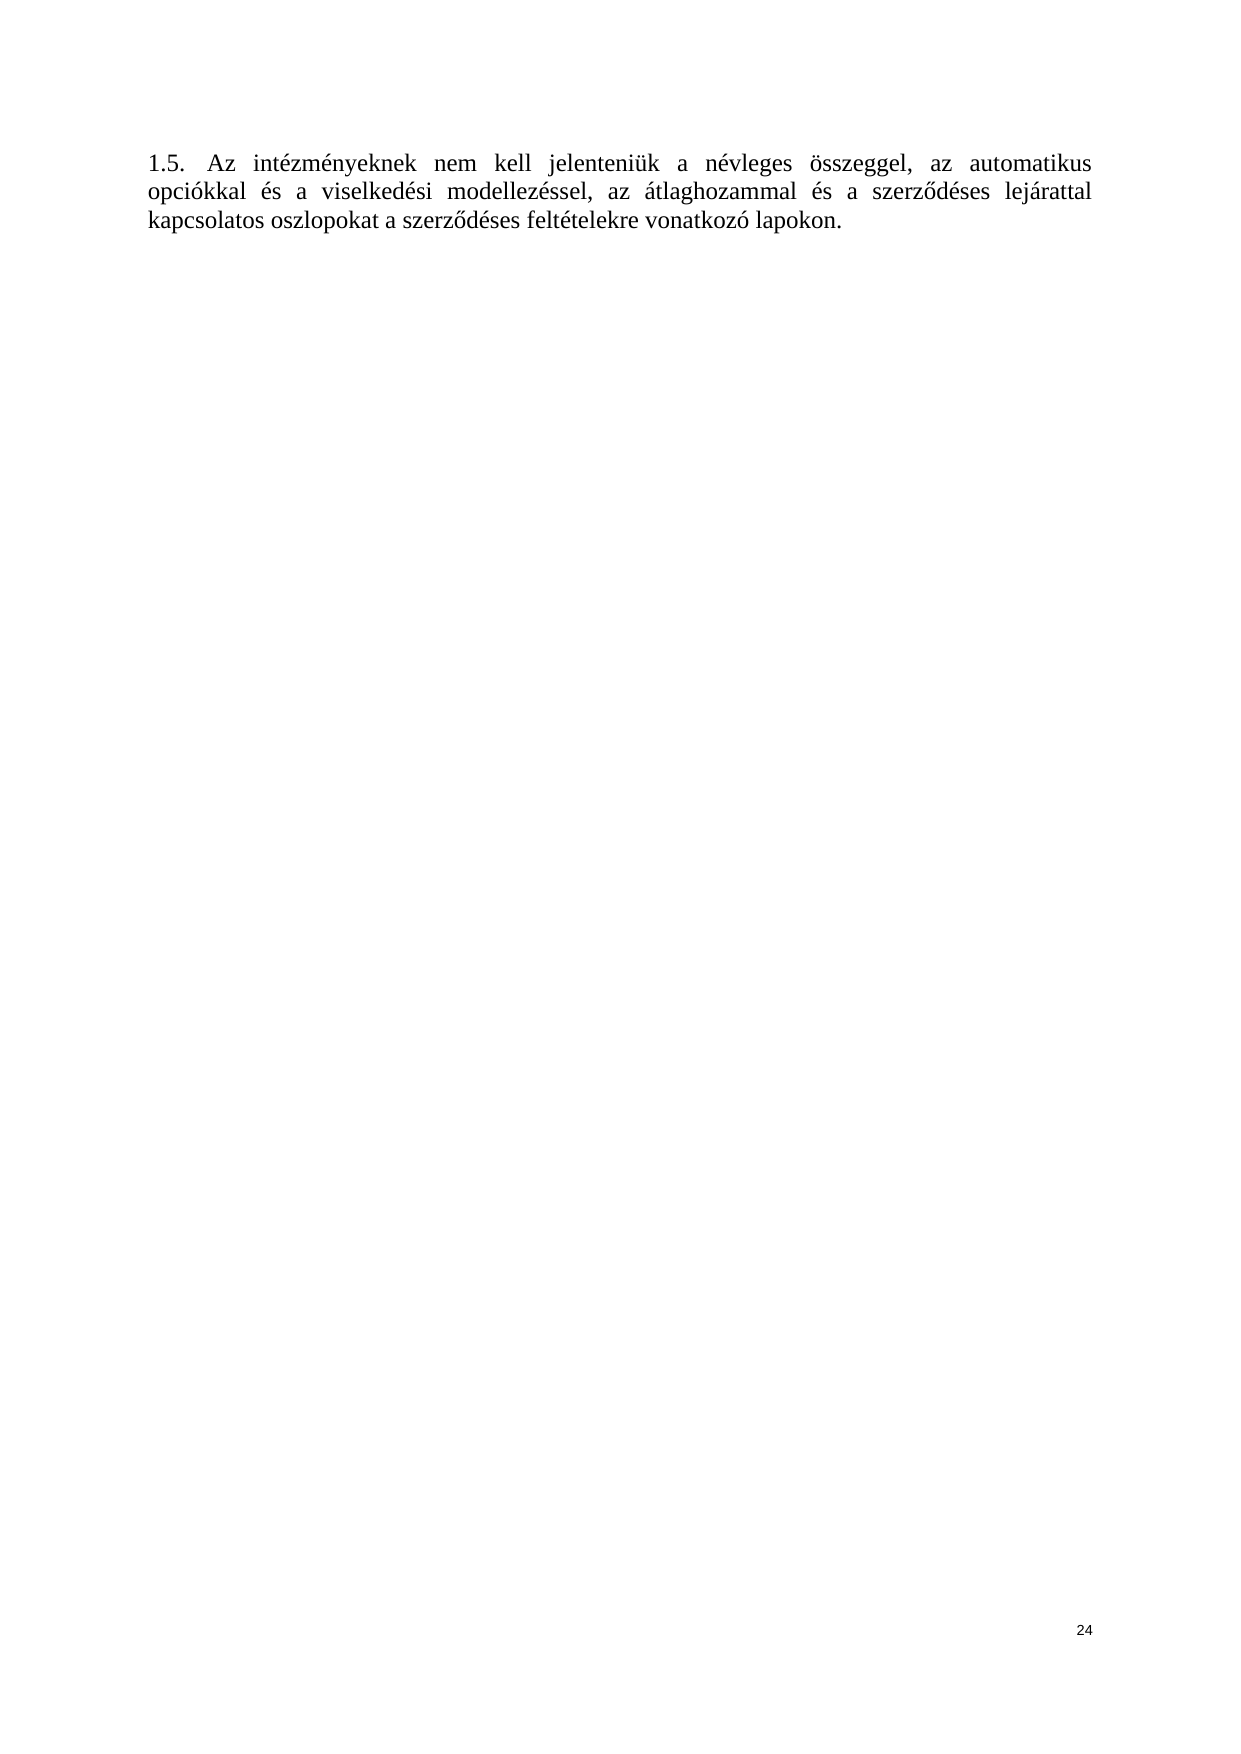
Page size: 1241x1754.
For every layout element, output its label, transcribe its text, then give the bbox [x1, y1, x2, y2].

text 1.5. Az intézményeknek nem kell jelenteniük a névleges összeggel, az automatikus opciókkal és a viselkedési modellezéssel, az átlaghozammal és a szerződéses lejárattal kapcsolatos oszlopokat a szerződéses feltételekre vonatkozó lapokon. [148, 148, 1093, 234]
